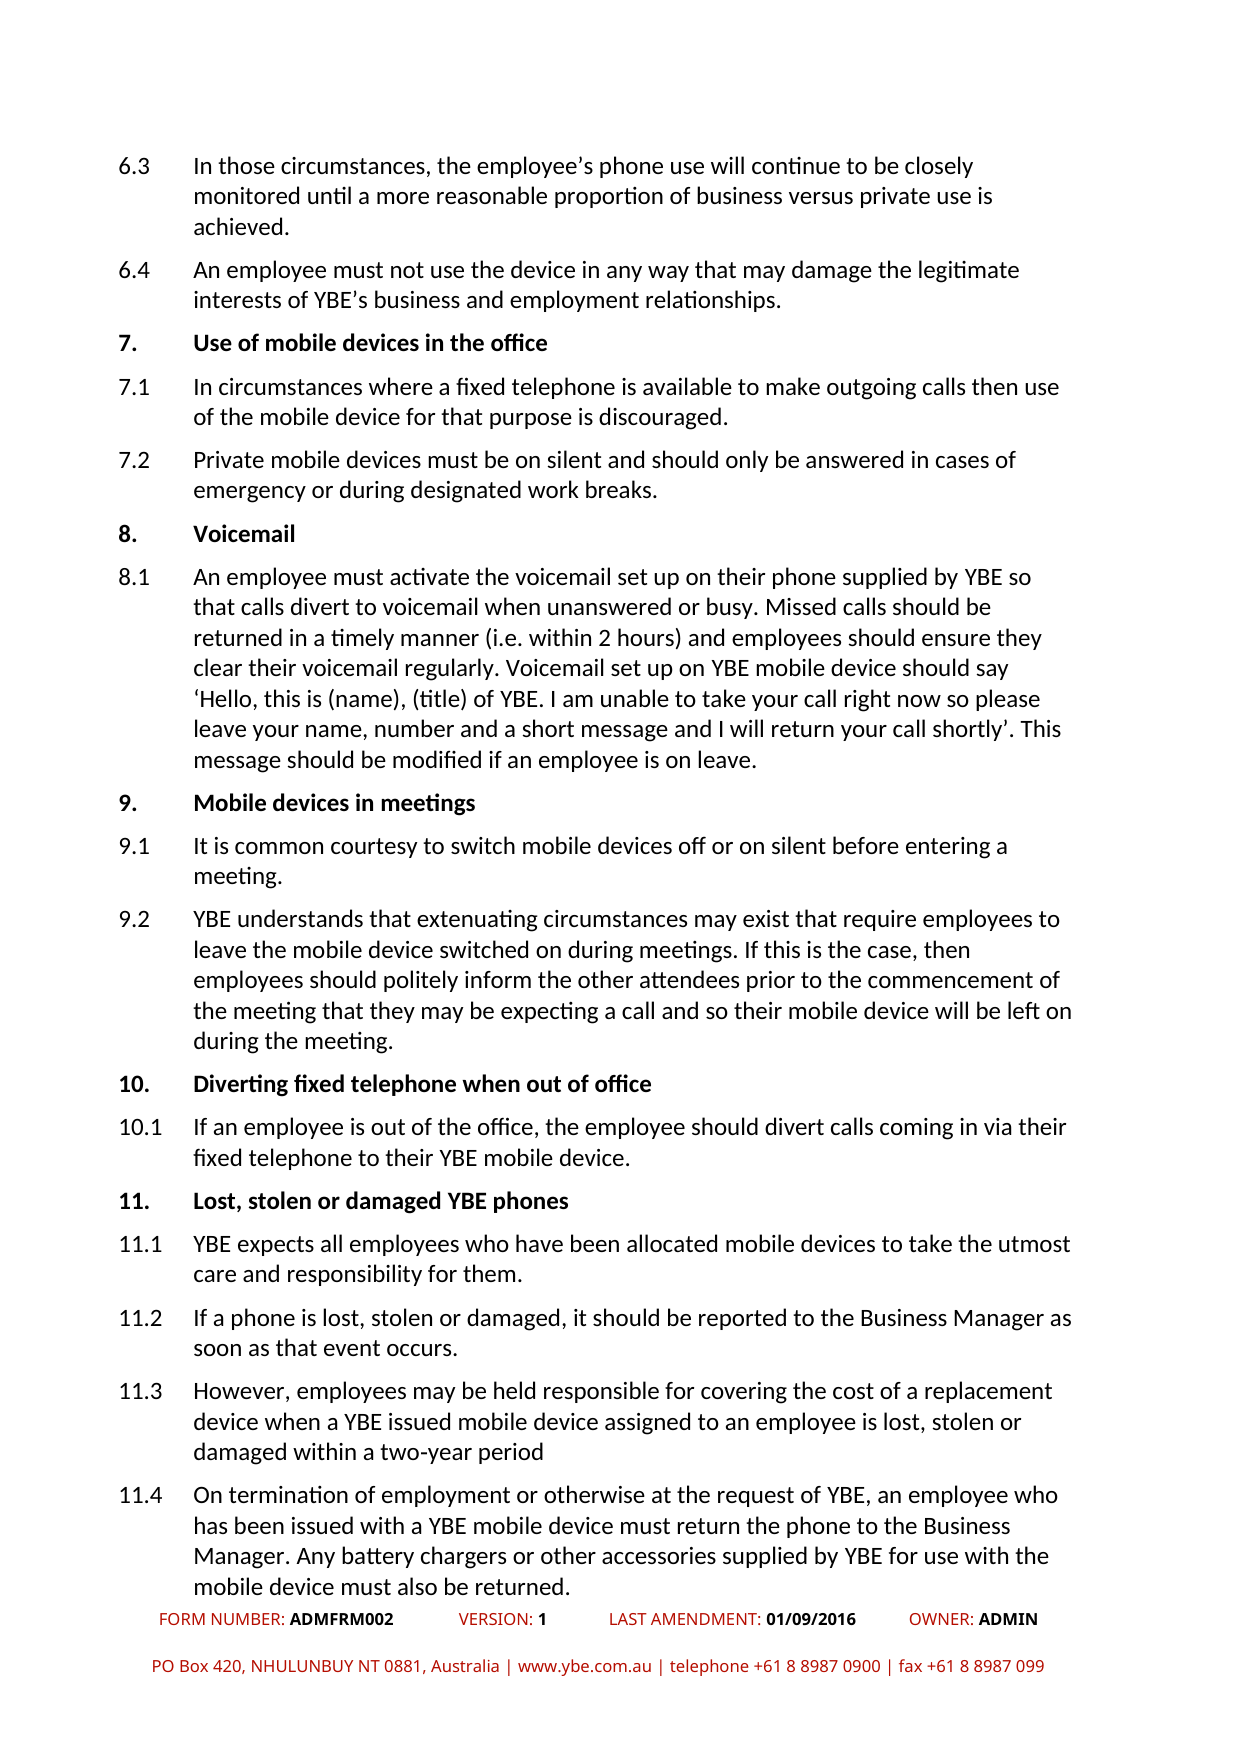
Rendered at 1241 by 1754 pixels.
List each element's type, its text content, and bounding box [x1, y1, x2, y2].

text An employee must not use the device in any way that may damage the legitimate interests of YBE’s business and employment relationships. [118, 254, 1078, 315]
text Mobile devices in meetings [118, 787, 1078, 817]
text If a phone is lost, stolen or damaged, it should be reported to the Business Manager as soon as that event occurs. [118, 1302, 1078, 1363]
text It is common courtesy to switch mobile devices off or on silent before entering a meeting. [118, 830, 1078, 891]
text However, employees may be held responsible for covering the cost of a replacement device when a YBE issued mobile device assigned to an employee is lost, stolen or damaged within a two‐year period [118, 1375, 1078, 1467]
text Use of mobile devices in the office [118, 328, 1078, 358]
text In circumstances where a fixed telephone is available to make outgoing calls then use of the mobile device for that purpose is discouraged. [118, 371, 1078, 432]
text Lost, stolen or damaged YBE phones [118, 1185, 1078, 1216]
text Private mobile devices must be on silent and should only be answered in cases of emergency or during designated work breaks. [118, 444, 1078, 505]
text Diverting fixed telephone when out of office [118, 1068, 1078, 1099]
text If an employee is out of the office, the employee should divert calls coming in via their fixed telephone to their YBE mobile device. [118, 1112, 1078, 1173]
text On termination of employment or otherwise at the request of YBE, an employee who has been issued with a YBE mobile device must return the phone to the Business Manager. Any battery chargers or other accessories supplied by YBE for use with the mobile device must also be returned. [118, 1479, 1078, 1601]
text In those circumstances, the employee’s phone use will continue to be closely monitored until a more reasonable proportion of business versus private use is achieved. [118, 150, 1078, 242]
text YBE expects all employees who have been allocated mobile devices to take the utmost care and responsibility for them. [118, 1228, 1078, 1289]
text Voicemail [118, 518, 1078, 548]
text An employee must activate the voicemail set up on their phone supplied by YBE so that calls divert to voicemail when unanswered or busy. Missed calls should be returned in a timely manner (i.e. within 2 hours) and employees should ensure they clear their voicemail regularly. Voicemail set up on YBE mobile device should say ‘Hello, this is (name), (title) of YBE. I am unable to take your call right now so please leave your name, number and a short message and I will return your call shortly’. This message should be modified if an employee is on leave. [118, 561, 1078, 774]
text YBE understands that extenuating circumstances may exist that require employees to leave the mobile device switched on during meetings. If this is the case, then employees should politely inform the other attendees prior to the commencement of the meeting that they may be expecting a call and so their mobile device will be left on during the meeting. [118, 903, 1078, 1056]
